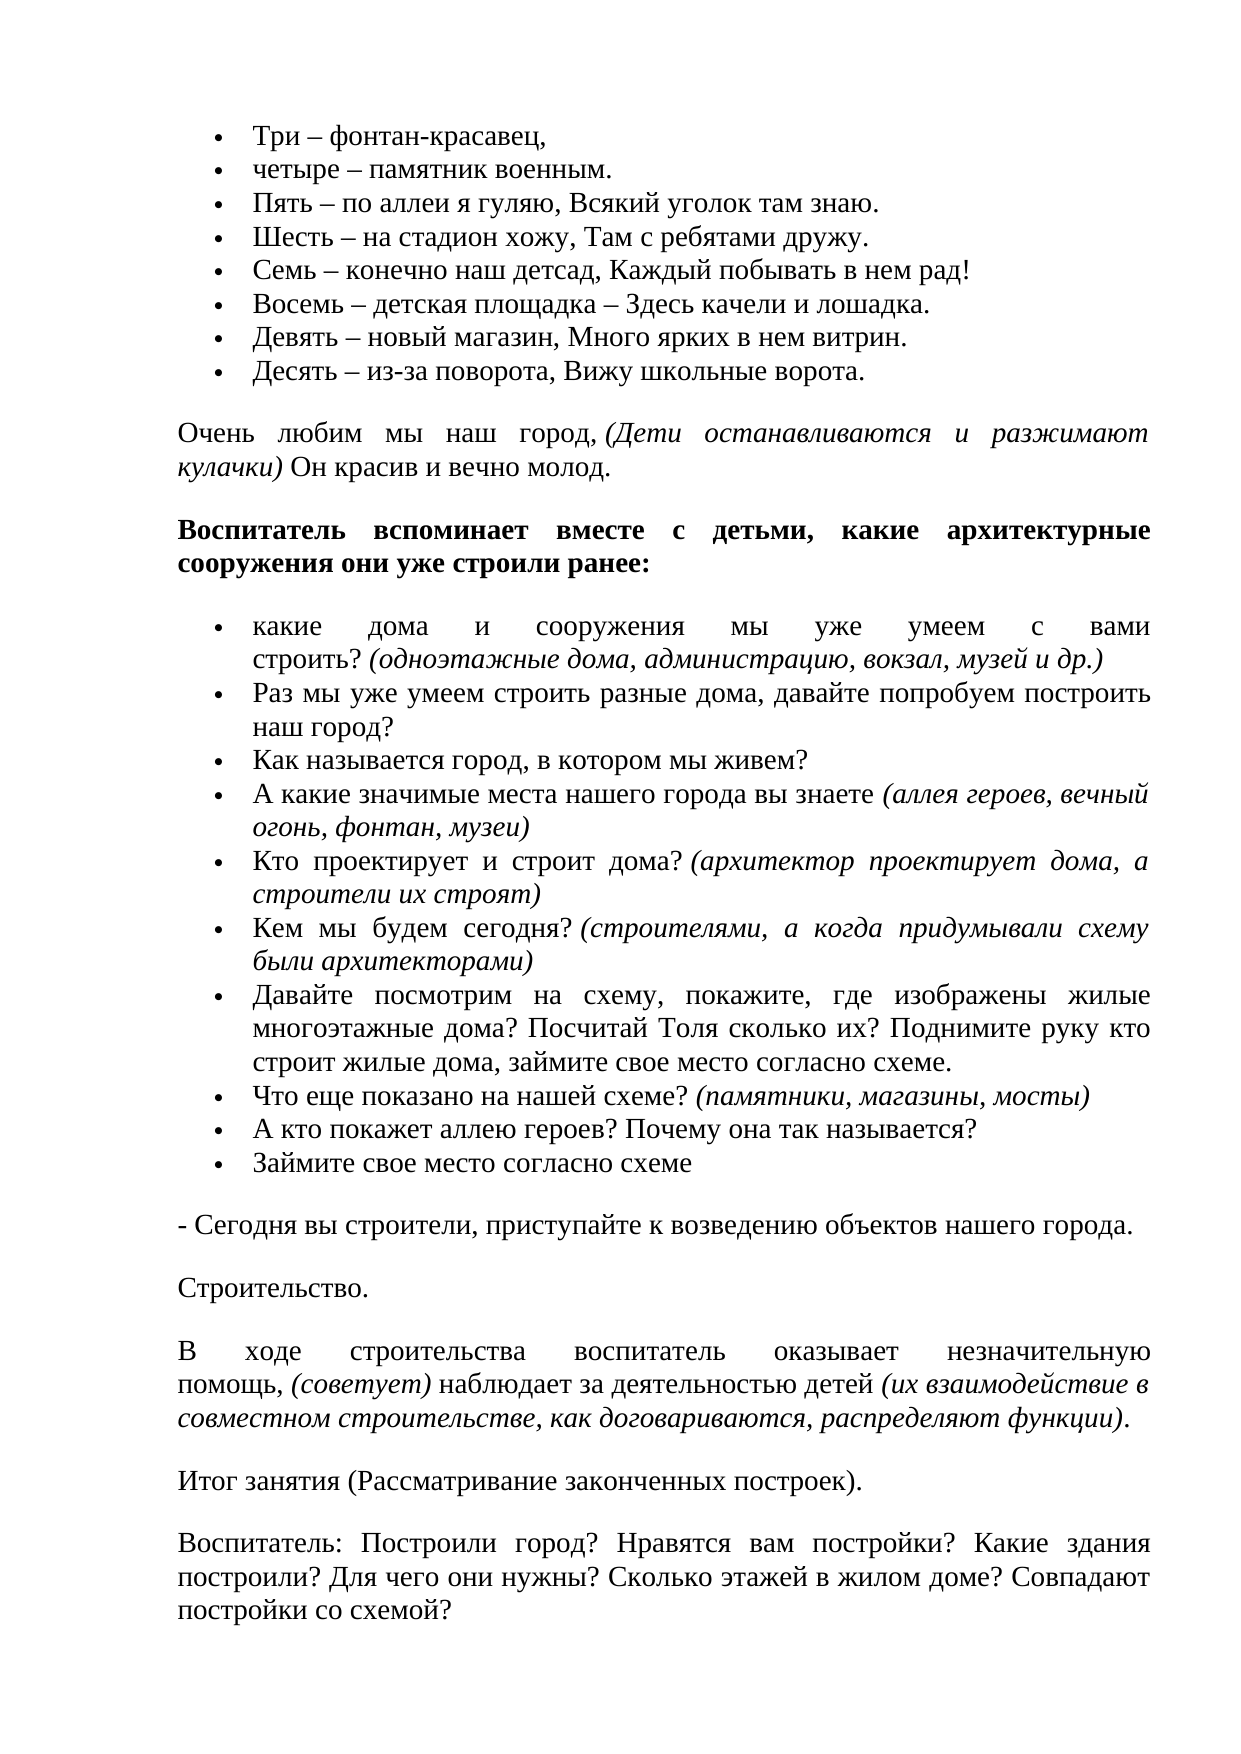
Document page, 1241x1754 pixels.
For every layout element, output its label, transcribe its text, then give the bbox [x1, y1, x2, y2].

list Давайте посмотрим на схему, покажите, где изображены жилые многоэтажные дома? Посчитай Толя сколько их? Поднимите руку кто строит жилые дома, займите свое место согласно схеме. [215, 977, 1152, 1078]
text Воспитатель: Построили город? Нравятся вам постройки? Какие здания построили? Для чего они нужны? Сколько этажей в жилом доме? Совпадают постройки со схемой? [177, 1525, 1152, 1626]
text Очень любим мы наш город, (Дети останавливаются и разжимают кулачки) Он красив и вечно молод. [177, 416, 1152, 483]
list Кем мы будем сегодня? (строителями, а когда придумывали схему были архитекторами) [215, 910, 1152, 977]
list А какие значимые места нашего города вы знаете (аллея героев, вечный огонь, фонтан, музеи) [215, 776, 1152, 843]
list четыре – памятник военным. [215, 152, 1152, 185]
list Раз мы уже умеем строить разные дома, давайте попробуем построить наш город? [215, 675, 1152, 742]
text Воспитатель вспоминает вместе с детьми, какие архитектурные сооружения они уже строили ранее: [177, 512, 1152, 579]
text В ходе строительства воспитатель оказывает незначительную помощь, (советует) наблюдает за деятельностью детей (их взаимодействие в совместном строительстве, как договариваются, распределяют функции). [177, 1333, 1152, 1433]
list Девять – новый магазин, Много ярких в нем витрин. [215, 319, 1152, 353]
text - Сегодня вы строители, приступайте к возведению объектов нашего города. [177, 1207, 1152, 1241]
text Итог занятия (Рассматривание законченных построек). [177, 1463, 1152, 1496]
list Пять – по аллеи я гуляю, Всякий уголок там знаю. [215, 185, 1152, 219]
list Займите свое место согласно схеме [215, 1145, 1152, 1178]
list Десять – из-за поворота, Вижу школьные ворота. [215, 353, 1152, 386]
text Строительство. [177, 1270, 1152, 1304]
list Как называется город, в котором мы живем? [215, 742, 1152, 776]
list Шесть – на стадион хожу, Там с ребятами дружу. [215, 219, 1152, 252]
list Что еще показано на нашей схеме? (памятники, магазины, мосты) [215, 1078, 1152, 1111]
list какие дома и сооружения мы уже умеем с вами строить? (одноэтажные дома, администрацию, вокзал, музей и др.) [215, 608, 1152, 675]
list Семь – конечно наш детсад, Каждый побывать в нем рад! [215, 252, 1152, 286]
list Восемь – детская площадка – Здесь качели и лошадка. [215, 286, 1152, 319]
list Кто проектирует и строит дома? (архитектор проектирует дома, а строители их строят) [215, 843, 1152, 910]
list А кто покажет аллею героев? Почему она так называется? [215, 1111, 1152, 1145]
list Три – фонтан-красавец, [215, 118, 1152, 152]
